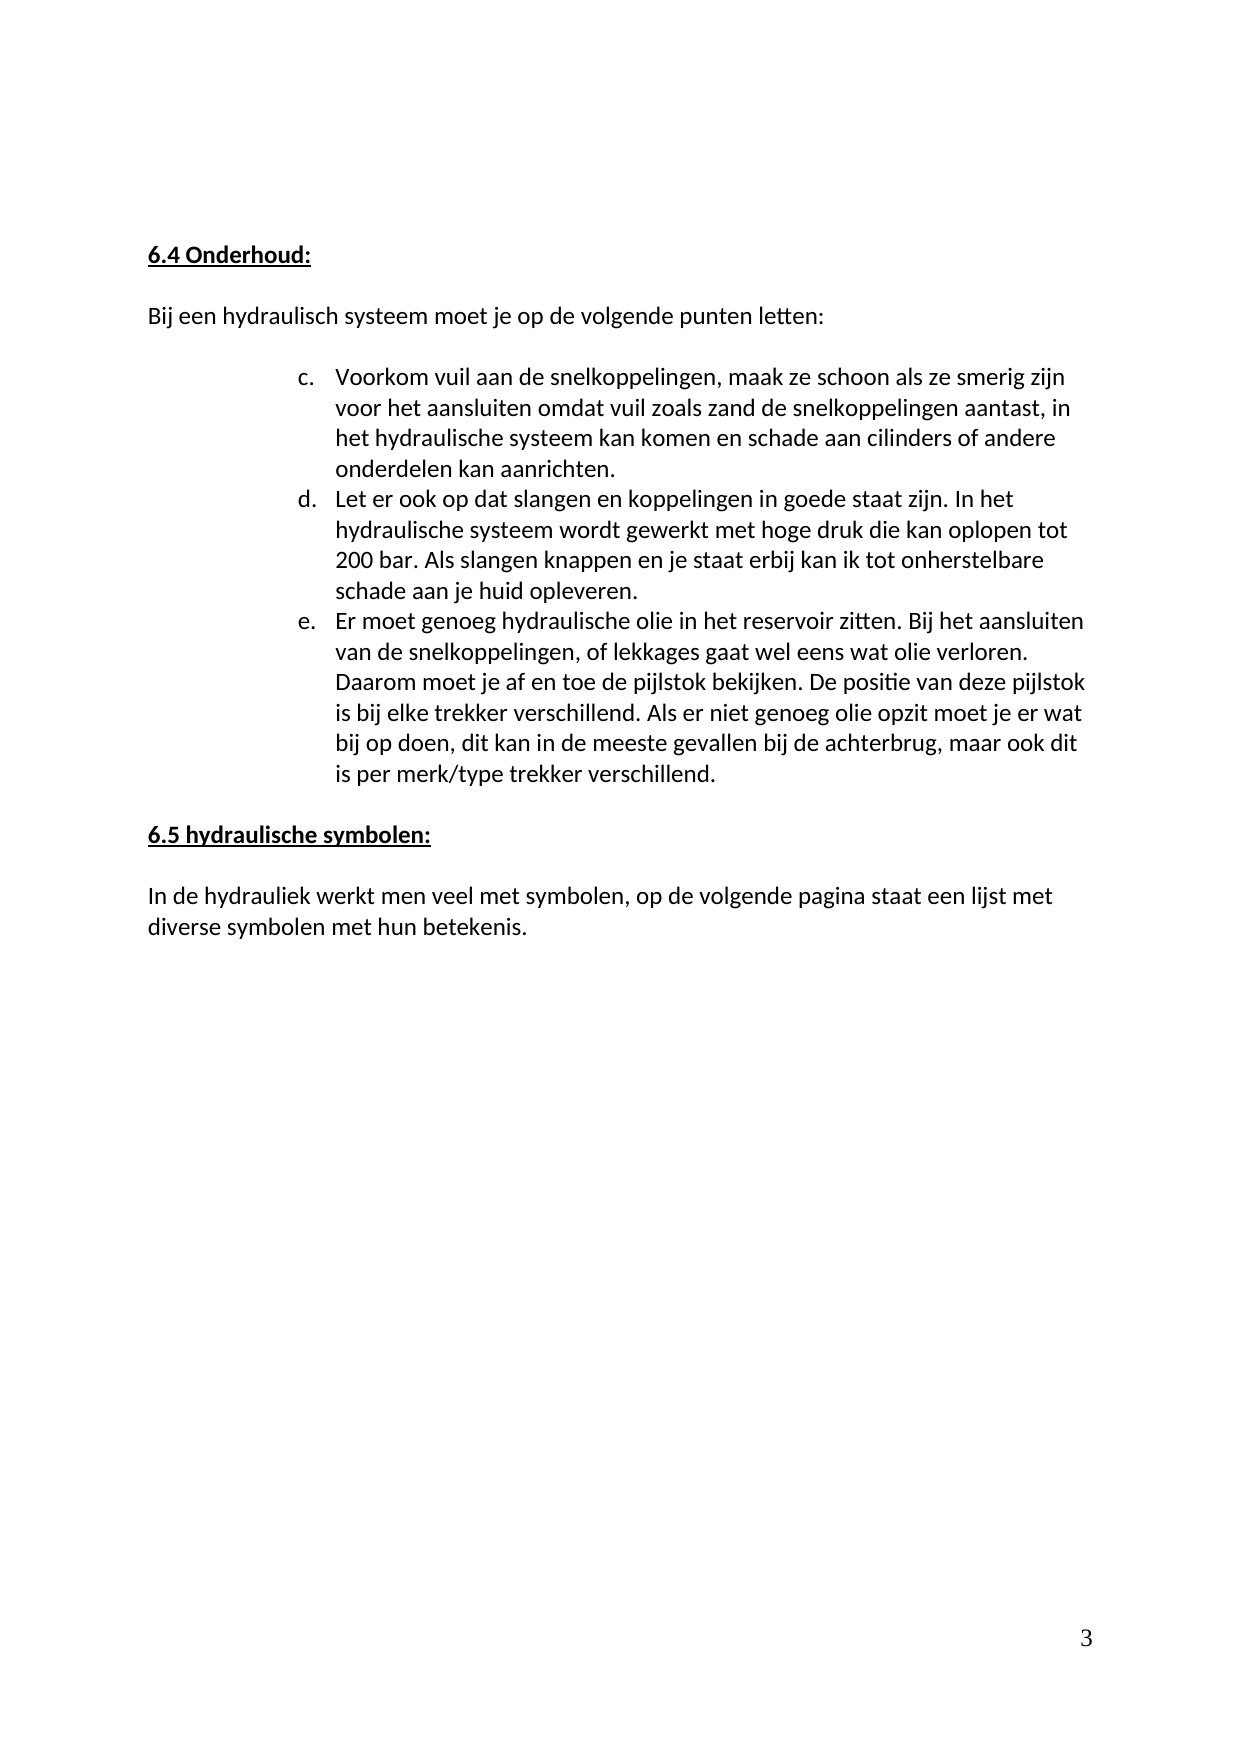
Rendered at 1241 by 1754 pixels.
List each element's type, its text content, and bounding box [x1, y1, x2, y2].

text 6.5 hydraulische symbolen: [148, 819, 1093, 849]
text Bij een hydraulisch systeem moet je op de volgende punten letten: [148, 300, 1093, 331]
text In de hydrauliek werkt men veel met symbolen, op de volgende pagina staat een lijst met diverse symbolen met hun betekenis. [148, 880, 1093, 941]
list Let er ook op dat slangen en koppelingen in goede staat zijn. In het hydraulische systeem wordt gewerkt met hoge druk die kan oplopen tot 200 bar. Als slangen knappen en je staat erbij kan ik tot onherstelbare schade aan je huid opleveren. [298, 483, 1093, 605]
text 6.4 Onderhoud: [148, 239, 1093, 270]
list Er moet genoeg hydraulische olie in het reservoir zitten. Bij het aansluiten van de snelkoppelingen, of lekkages gaat wel eens wat olie verloren. Daarom moet je af en toe de pijlstok bekijken. De positie van deze pijlstok is bij elke trekker verschillend. Als er niet genoeg olie opzit moet je er wat bij op doen, dit kan in de meeste gevallen bij de achterbrug, maar ook dit is per merk/type trekker verschillend. [298, 605, 1093, 788]
list Voorkom vuil aan de snelkoppelingen, maak ze schoon als ze smerig zijn voor het aansluiten omdat vuil zoals zand de snelkoppelingen aantast, in het hydraulische systeem kan komen en schade aan cilinders of andere onderdelen kan aanrichten. [298, 361, 1093, 483]
